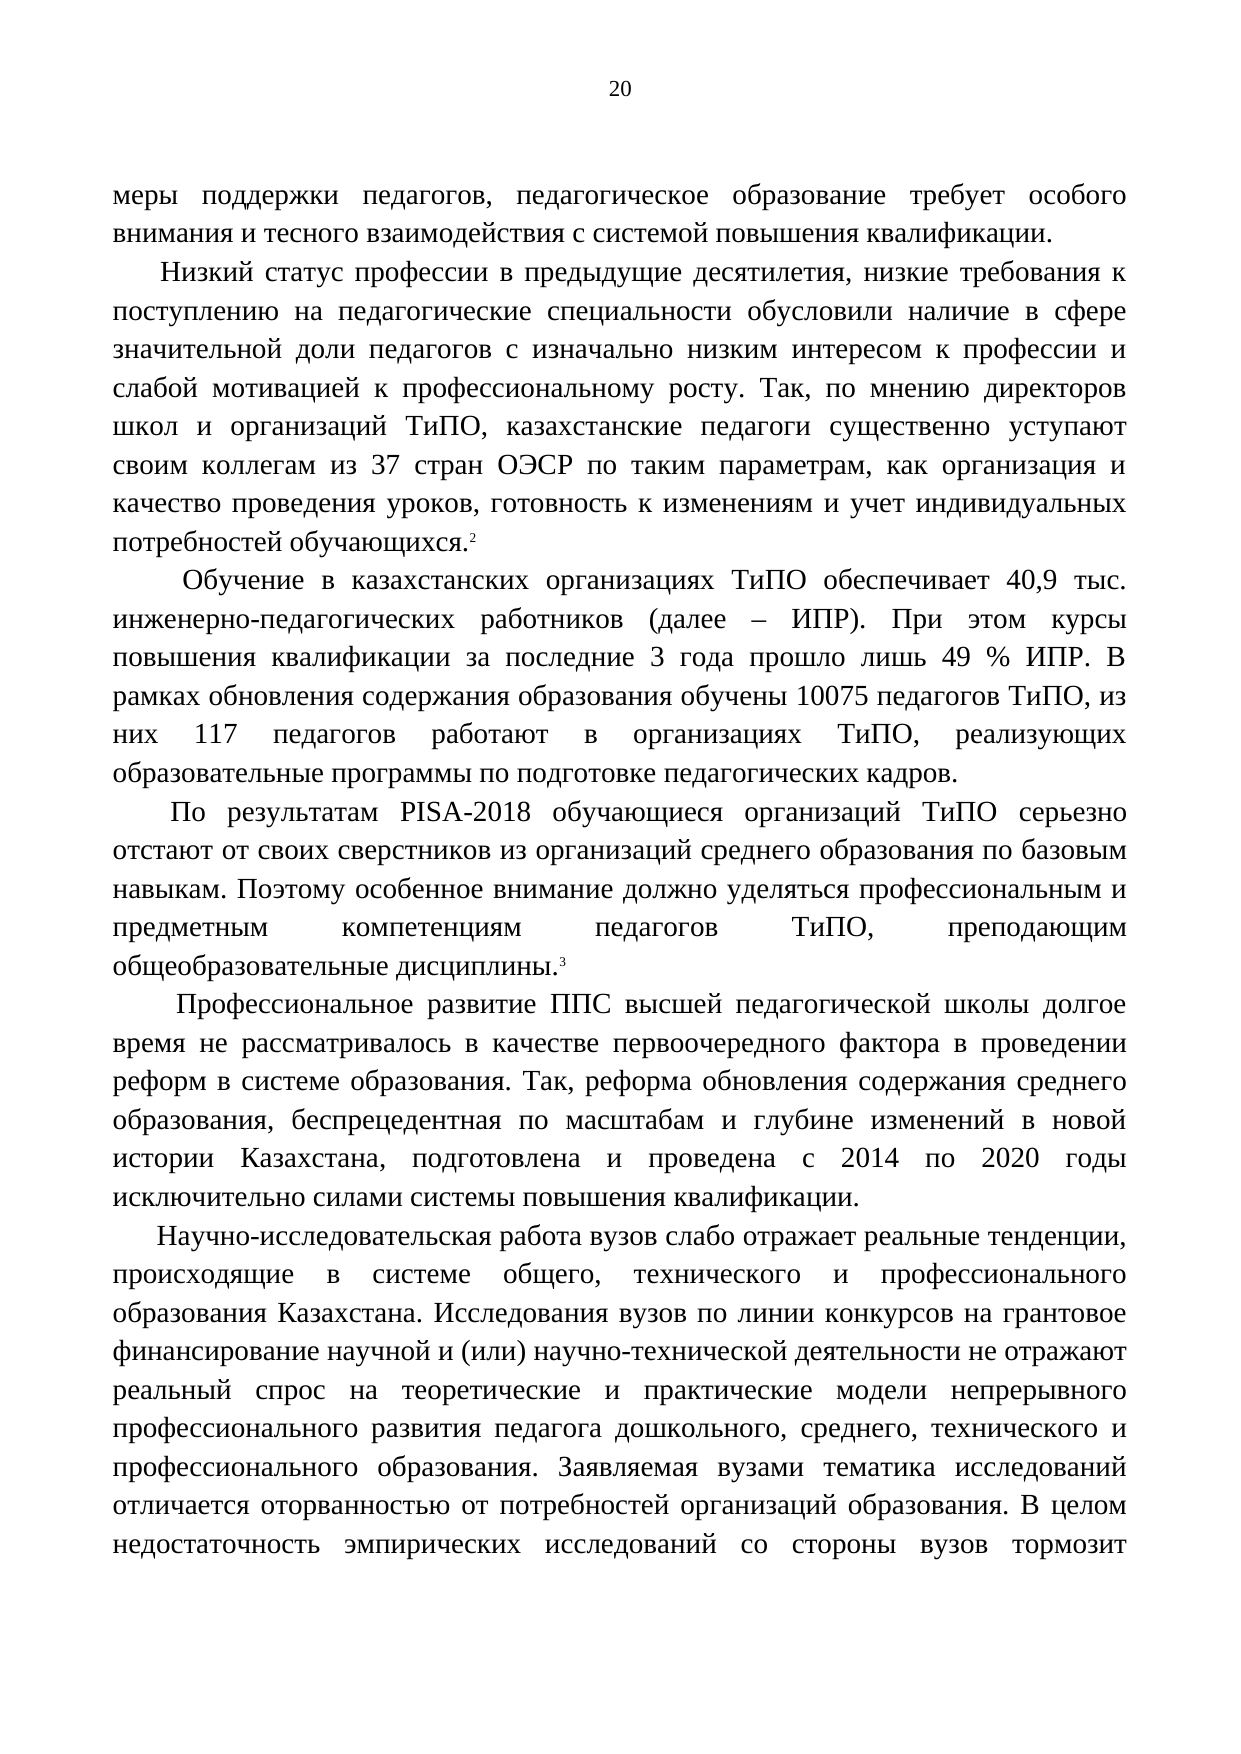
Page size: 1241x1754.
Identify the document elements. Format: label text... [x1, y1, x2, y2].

text Обучение в казахстанских организациях ТиПО обеспечивает 40,9 тыс. инженерно-педагогических работников (далее – ИПР). При этом курсы повышения квалификации за последние 3 года прошло лишь 49 % ИПР. В рамках обновления содержания образования обучены 10075 педагогов ТиПО, из них 117 педагогов работают в организациях ТиПО, реализующих образовательные программы по подготовке педагогических кадров. [112, 562, 1128, 789]
text Низкий статус профессии в предыдущие десятилетия, низкие требования к поступлению на педагогические специальности обусловили наличие в сфере значительной доли педагогов с изначально низким интересом к профессии и слабой мотивацией к профессиональному росту. Так, по мнению директоров школ и организаций ТиПО, казахстанские педагоги существенно уступают своим коллегам из 37 стран ОЭСР по таким параметрам, как организация и качество проведения уроков, готовность к изменениям и учет индивидуальных потребностей обучающихся.2 [112, 254, 1128, 557]
text По результатам PISA-2018 обучающиеся организаций ТиПО серьезно отстают от своих сверстников из организаций среднего образования по базовым навыкам. Поэтому особенное внимание должно уделяться профессиональным и предметным компетенциям педагогов ТиПО, преподающим общеобразовательные дисциплины.3 [112, 794, 1128, 981]
text Профессиональное развитие ППС высшей педагогической школы долгое время не рассматривалось в качестве первоочередного фактора в проведении реформ в системе образования. Так, реформа обновления содержания среднего образования, беспрецедентная по масштабам и глубине изменений в новой истории Казахстана, подготовлена и проведена с 2014 по 2020 годы исключительно силами системы повышения квалификации. [112, 986, 1128, 1213]
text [112, 177, 1128, 249]
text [112, 1218, 1128, 1559]
